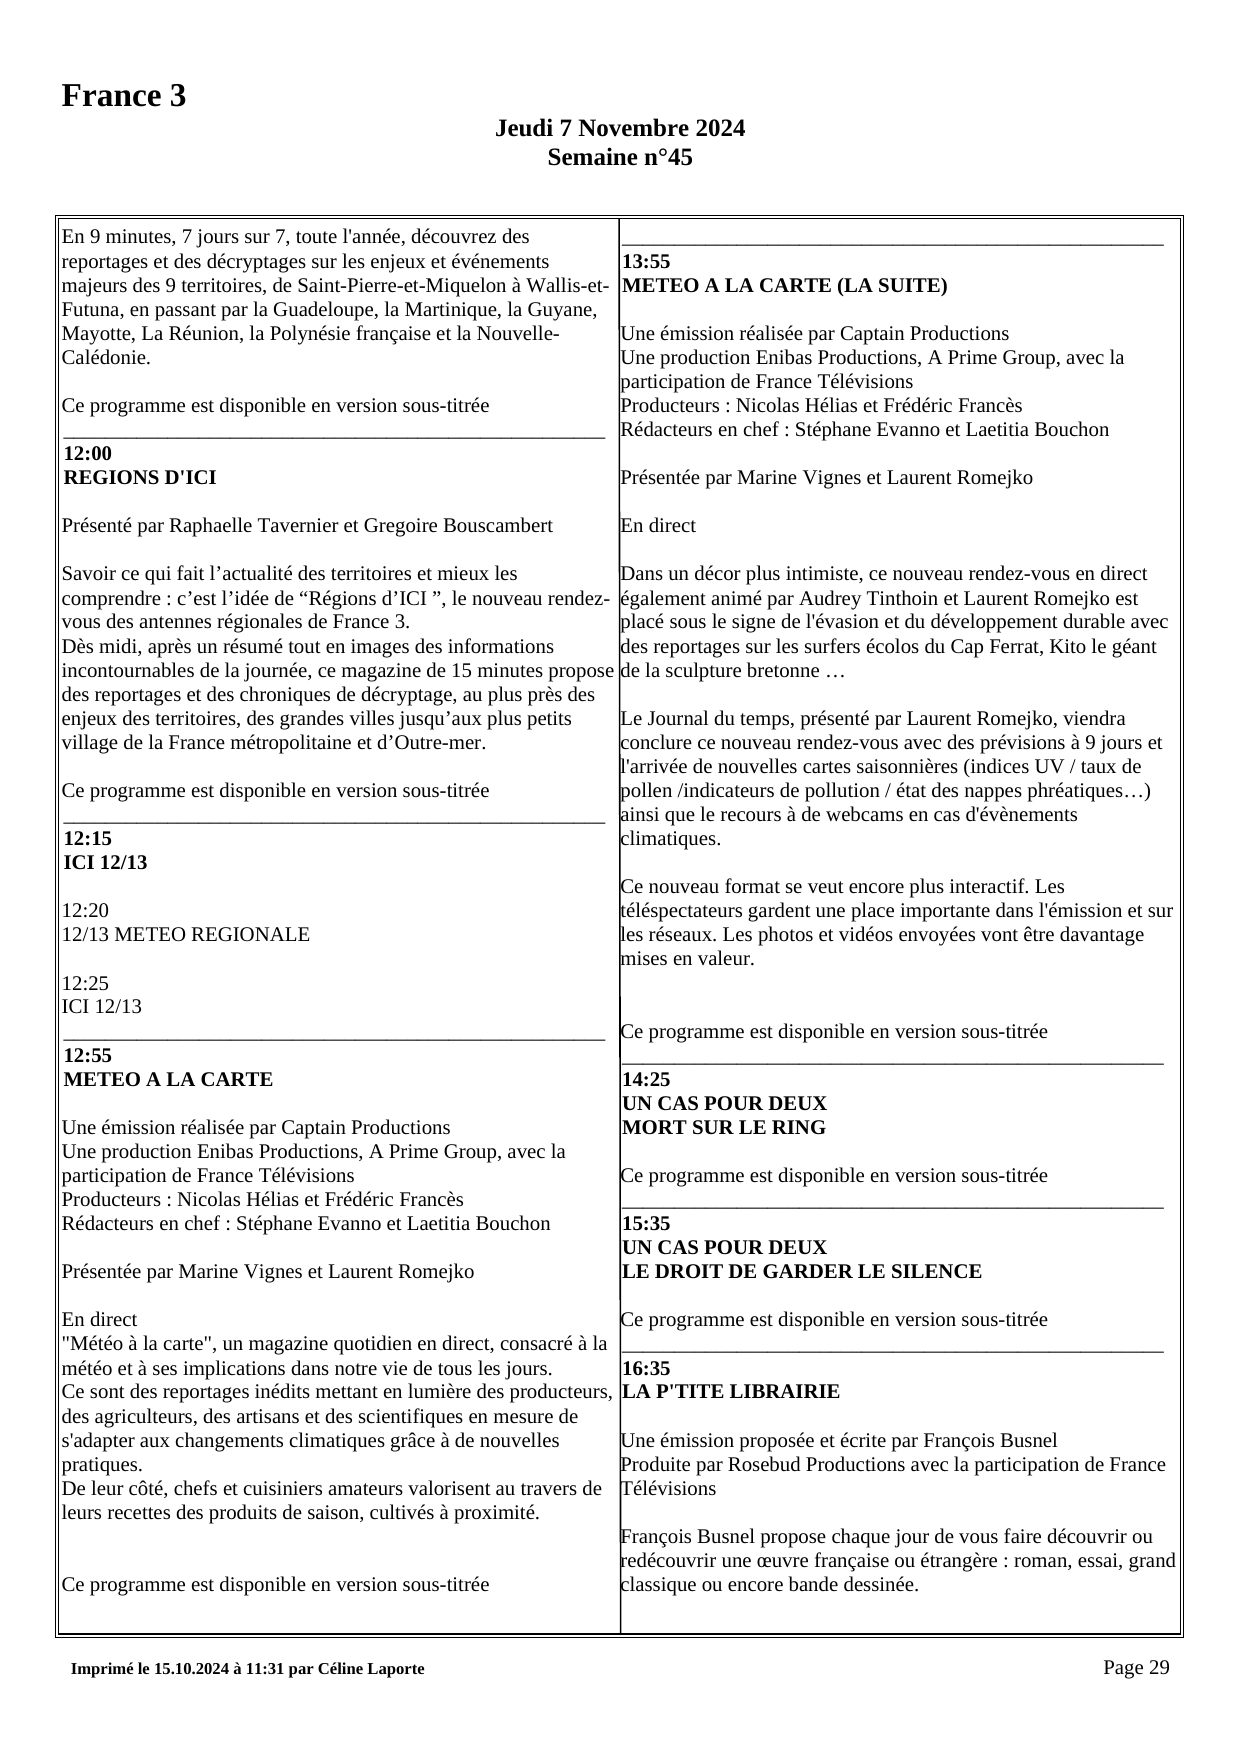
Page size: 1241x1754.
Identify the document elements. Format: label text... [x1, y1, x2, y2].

text 12:55 [63, 1043, 620, 1067]
text METEO A LA CARTE (LA SUITE) [622, 273, 1179, 297]
text Présenté par Raphaelle Tavernier et Gregoire Bouscambert Savoir ce qui fait l’actualité des territoires et mieux les comprendre : c’est l’idée de “Régions d’ICI ”, le nouveau rendez-vous des antennes régionales de France 3. Dès midi, après un résumé tout en images des informations incontournables de la journée, ce magazine de 15 minutes propose des reportages et des chroniques de décryptage, au plus près des enjeux des territoires, des grandes villes jusqu’aux plus petits village de la France métropolitaine et d’Outre-mer. [61, 489, 620, 778]
text Ce programme est disponible en version sous-titrée [620, 1018, 1179, 1043]
text ICI 12/13 [63, 850, 620, 874]
text ____________________________________________________ [63, 417, 620, 441]
text 14:25 [622, 1067, 1179, 1091]
text 13:55 [622, 248, 1179, 273]
text Ce programme est disponible en version sous-titrée [61, 778, 620, 802]
text LE DROIT DE GARDER LE SILENCE [622, 1259, 1179, 1283]
text 12:20 12/13 METEO REGIONALE 12:25 ICI 12/13 [61, 874, 620, 1018]
text ____________________________________________________ [63, 802, 620, 826]
text ____________________________________________________ [622, 1187, 1179, 1211]
text ____________________________________________________ [622, 1043, 1179, 1067]
text Ce programme est disponible en version sous-titrée [620, 1307, 1179, 1331]
text Une émission réalisée par Captain Productions Une production Enibas Productions, A Prime Group, avec la participation de France Télévisions Producteurs : Nicolas Hélias et Frédéric Francès Rédacteurs en chef : Stéphane Evanno et Laetitia Bouchon Présentée par Marine Vignes et Laurent Romejko En direct "Météo à la carte", un magazine quotidien en direct, consacré à la météo et à ses implications dans notre vie de tous les jours. Ce sont des reportages inédits mettant en lumière des producteurs, des agriculteurs, des artisans et des scientifiques en mesure de s'adapter aux changements climatiques grâce à de nouvelles pratiques. De leur côté, chefs et cuisiniers amateurs valorisent au travers de leurs recettes des produits de saison, cultivés à proximité. [61, 1091, 620, 1572]
text 12:15 [63, 826, 620, 850]
text Une émission réalisée par Captain Productions Une production Enibas Productions, A Prime Group, avec la participation de France Télévisions Producteurs : Nicolas Hélias et Frédéric Francès Rédacteurs en chef : Stéphane Evanno et Laetitia Bouchon Présentée par Marine Vignes et Laurent Romejko En direct Dans un décor plus intimiste, ce nouveau rendez-vous en direct également animé par Audrey Tinthoin et Laurent Romejko est placé sous le signe de l'évasion et du développement durable avec des reportages sur les surfers écolos du Cap Ferrat, Kito le géant de la sculpture bretonne … Le Journal du temps, présenté par Laurent Romejko, viendra conclure ce nouveau rendez-vous avec des prévisions à 9 jours et l'arrivée de nouvelles cartes saisonnières (indices UV / taux de pollen /indicateurs de pollution / état des nappes phréatiques…) ainsi que le recours à de webcams en cas d'évènements climatiques. Ce nouveau format se veut encore plus interactif. Les téléspectateurs gardent une place importante dans l'émission et sur les réseaux. Les photos et vidéos envoyées vont être davantage mises en valeur. [620, 297, 1179, 1018]
text Une émission proposée et écrite par François Busnel Produite par Rosebud Productions avec la participation de France Télévisions François Busnel propose chaque jour de vous faire découvrir ou redécouvrir une œuvre française ou étrangère : roman, essai, grand classique ou encore bande dessinée. [620, 1403, 1179, 1596]
text 15:35 [622, 1211, 1179, 1235]
text ____________________________________________________ [622, 224, 1179, 248]
text REGIONS D'ICI [63, 465, 620, 489]
text Ce programme est disponible en version sous-titrée [620, 1163, 1179, 1187]
text 16:35 [622, 1355, 1179, 1379]
text LA P'TITE LIBRAIRIE [622, 1379, 1179, 1403]
text En 9 minutes, 7 jours sur 7, toute l'année, découvrez des reportages et des décryptages sur les enjeux et événements majeurs des 9 territoires, de Saint-Pierre-et-Miquelon à Wallis-et-Futuna, en passant par la Guadeloupe, la Martinique, la Guyane, Mayotte, La Réunion, la Polynésie française et la Nouvelle-Calédonie. [61, 224, 620, 393]
text ____________________________________________________ [63, 1018, 620, 1043]
text Ce programme est disponible en version sous-titrée [61, 393, 620, 417]
text UN CAS POUR DEUX [622, 1091, 1179, 1115]
text 12:00 [63, 441, 620, 465]
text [61, 1572, 620, 1596]
text MORT SUR LE RING [622, 1115, 1179, 1139]
text ____________________________________________________ [622, 1331, 1179, 1355]
text UN CAS POUR DEUX [622, 1235, 1179, 1259]
text METEO A LA CARTE [63, 1067, 620, 1091]
